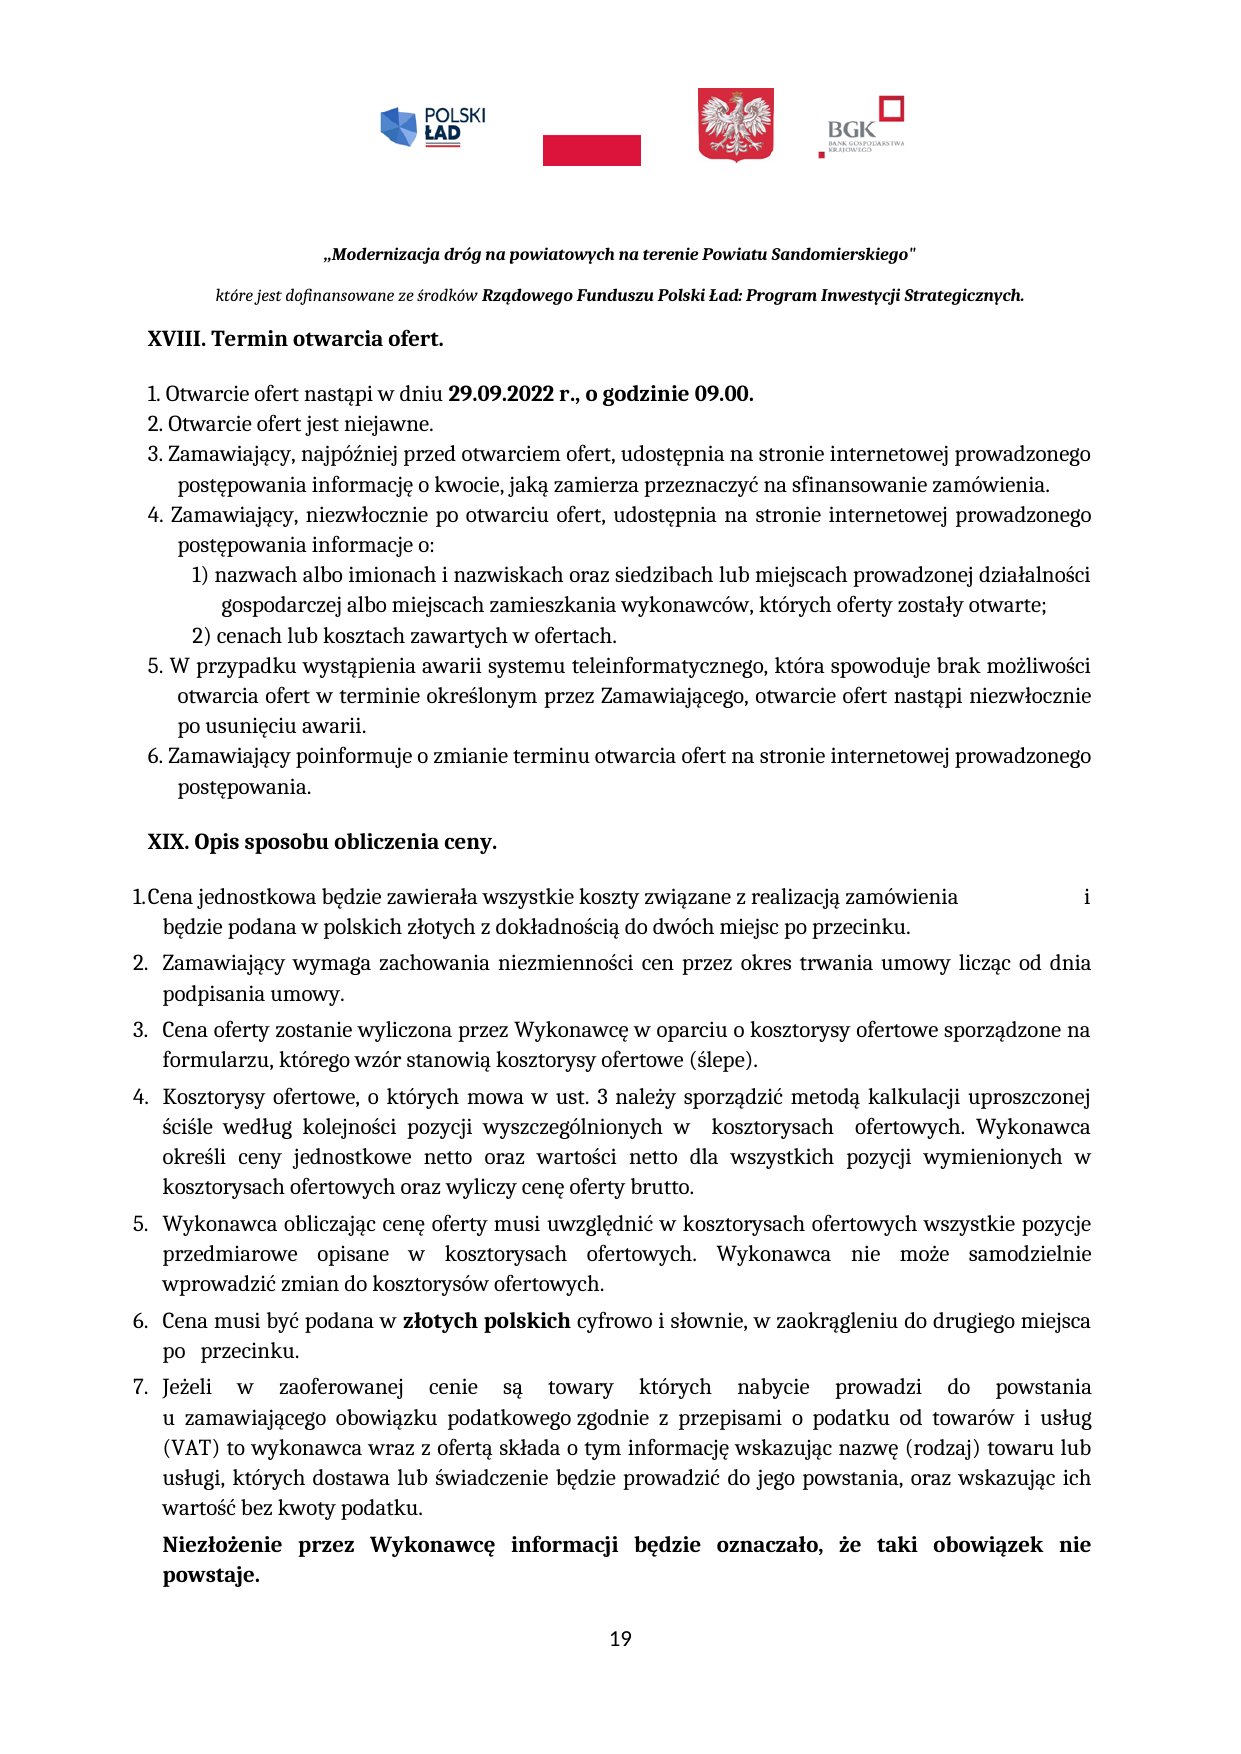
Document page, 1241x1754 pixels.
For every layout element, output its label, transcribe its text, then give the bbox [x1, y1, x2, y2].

list Cena oferty zostanie wyliczona przez Wykonawcę w oparciu o kosztorysy ofertowe sporządzone na formularzu, którego wzór stanowią kosztorysy ofertowe (ślepe). [133, 1017, 1093, 1073]
text 2) cenach lub kosztach zawartych w ofertach. [192, 622, 1093, 649]
text 3. Zamawiający, najpóźniej przed otwarciem ofert, udostępnia na stronie internetowej prowadzonego postępowania informację o kwocie, jaką zamierza przeznaczyć na sfinansowanie zamówienia. [148, 441, 1093, 498]
list Kosztorysy ofertowe, o których mowa w ust. 3 należy sporządzić metodą kalkulacji uproszczonej ściśle według kolejności pozycji wyszczególnionych w kosztorysach ofertowych. Wykonawca określi ceny jednostkowe netto oraz wartości netto dla wszystkich pozycji wymienionych w kosztorysach ofertowych oraz wyliczy cenę oferty brutto. [133, 1083, 1093, 1200]
text Niezłożenie przez Wykonawcę informacji będzie oznaczało, że taki obowiązek nie powstaje. [162, 1531, 1093, 1588]
list Cena jednostkowa będzie zawierała wszystkie koszty związane z realizacją zamówienia i będzie podana w polskich złotych z dokładnością do dwóch miejsc po przecinku. [133, 883, 1093, 940]
text 5. W przypadku wystąpienia awarii systemu teleinformatycznego, która spowoduje brak możliwości otwarcia ofert w terminie określonym przez Zamawiającego, otwarcie ofert nastąpi niezwłocznie po usunięciu awarii. [148, 653, 1093, 739]
subtitle XVIII. Termin otwarcia ofert. [148, 326, 1093, 352]
list Wykonawca obliczając cenę oferty musi uwzględnić w kosztorysach ofertowych wszystkie pozycje przedmiarowe opisane w kosztorysach ofertowych. Wykonawca nie może samodzielnie wprowadzić zmian do kosztorysów ofertowych. [133, 1211, 1093, 1297]
list Jeżeli w zaoferowanej cenie są towary których nabycie prowadzi do powstania u zamawiającego obowiązku podatkowego zgodnie z przepisami o podatku od towarów i usług (VAT) to wykonawca wraz z ofertą składa o tym informację wskazując nazwę (rodzaj) towaru lub usługi, których dostawa lub świadczenie będzie prowadzić do jego powstania, oraz wskazując ich wartość bez kwoty podatku. [133, 1374, 1093, 1521]
text 1. Otwarcie ofert nastąpi w dniu 29.09.2022 r., o godzinie 09.00. [148, 381, 1093, 407]
text 2. Otwarcie ofert jest niejawne. [148, 411, 1093, 437]
list Cena musi być podana w złotych polskich cyfrowo i słownie, w zaokrągleniu do drugiego miejsca po przecinku. [133, 1307, 1093, 1364]
picture [319, 73, 921, 201]
list Zamawiający wymaga zachowania niezmienności cen przez okres trwania umowy licząc od dnia podpisania umowy. [133, 950, 1093, 1007]
text 6. Zamawiający poinformuje o zmianie terminu otwarcia ofert na stronie internetowej prowadzonego postępowania. [148, 743, 1093, 800]
subtitle XIX. Opis sposobu obliczenia ceny. [148, 829, 1093, 855]
text 1) nazwach albo imionach i nazwiskach oraz siedzibach lub miejscach prowadzonej działalności gospodarczej albo miejscach zamieszkania wykonawców, których oferty zostały otwarte; [192, 562, 1093, 618]
text 4. Zamawiający, niezwłocznie po otwarciu ofert, udostępnia na stronie internetowej prowadzonego postępowania informacje o: [148, 502, 1093, 558]
